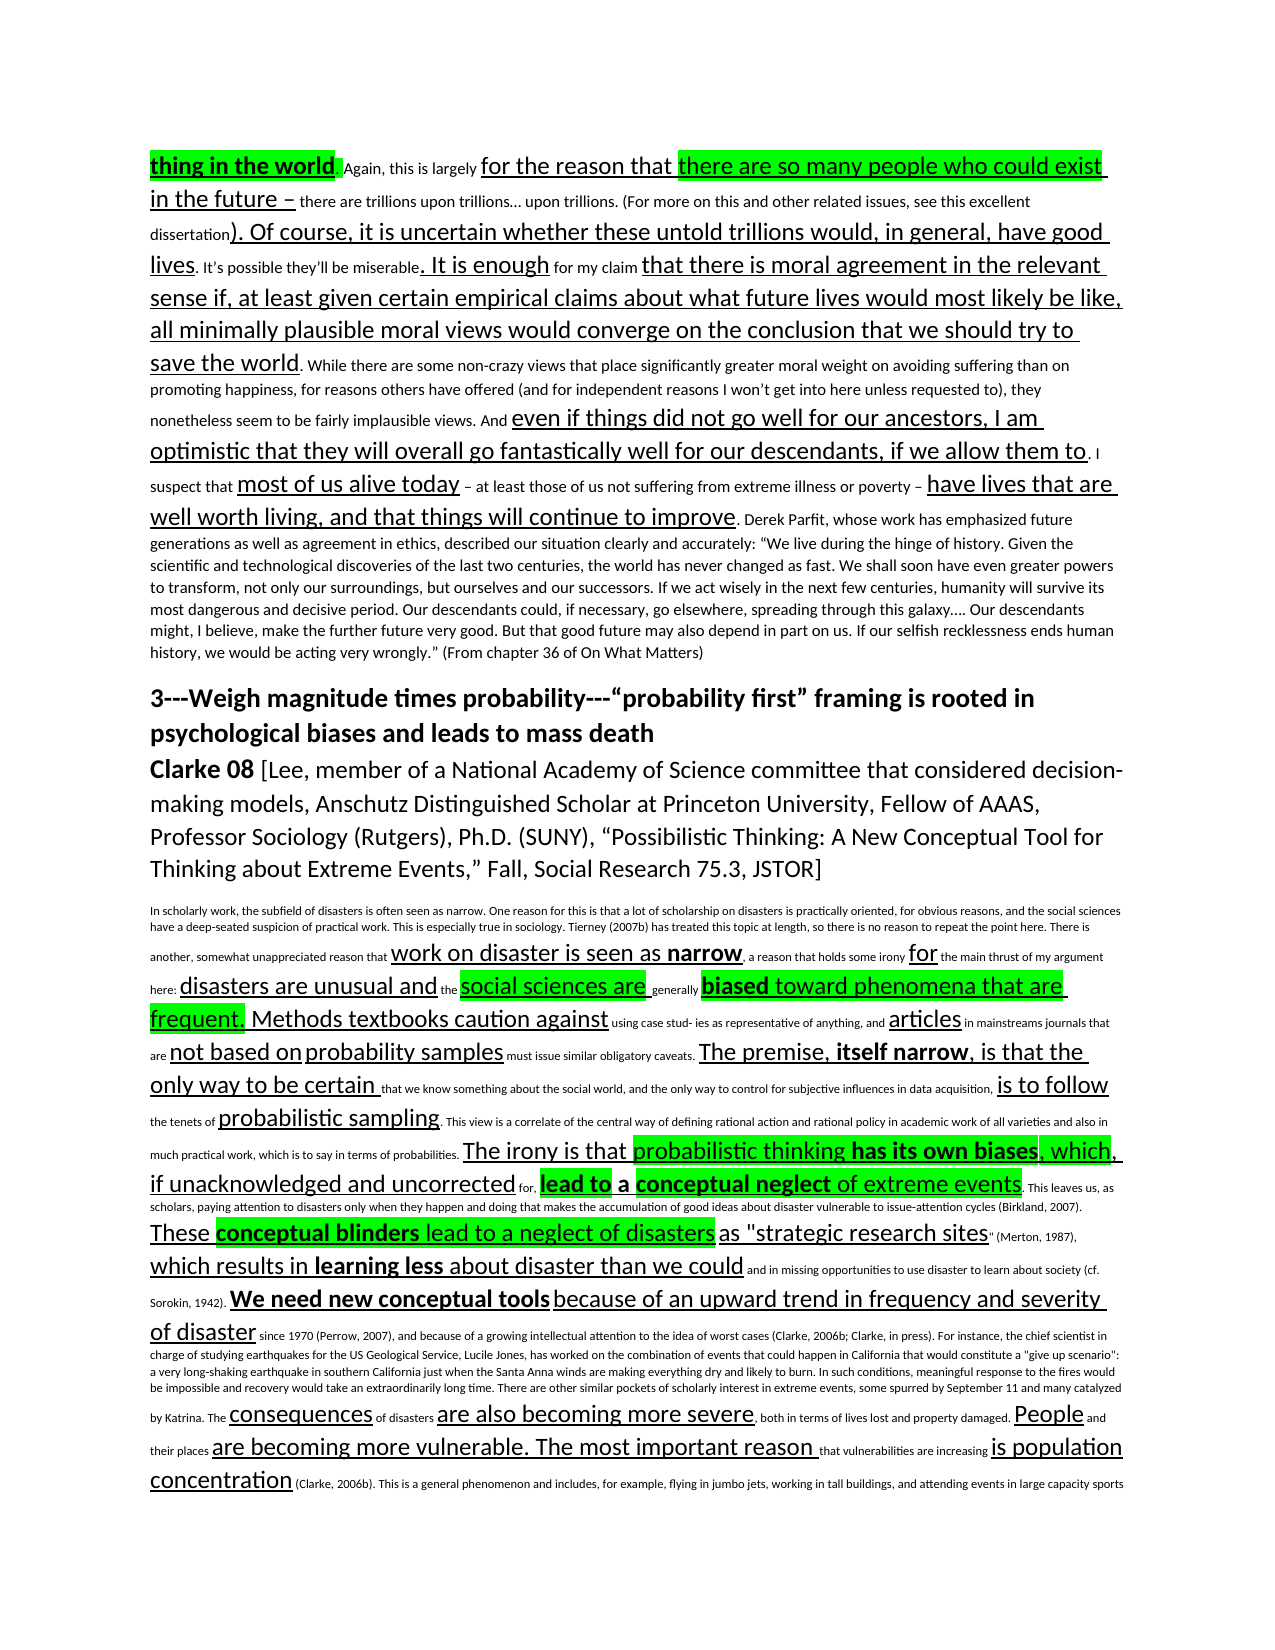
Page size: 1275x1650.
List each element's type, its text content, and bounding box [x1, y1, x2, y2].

text Clarke 08 [Lee, member of a National Academy of Science committee that considered decision-making models, Anschutz Distinguished Scholar at Princeton University, Fellow of AAAS, Professor Sociology (Rutgers), Ph.D. (SUNY), “Possibilistic Thinking: A New Conceptual Tool for Thinking about Extreme Events,” Fall, Social Research 75.3, JSTOR] [150, 752, 1125, 884]
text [150, 150, 1125, 663]
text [150, 903, 1125, 1494]
subtitle 3---Weigh magnitude times probability---“probability first” framing is rooted in psychological biases and leads to mass death [150, 681, 1125, 750]
